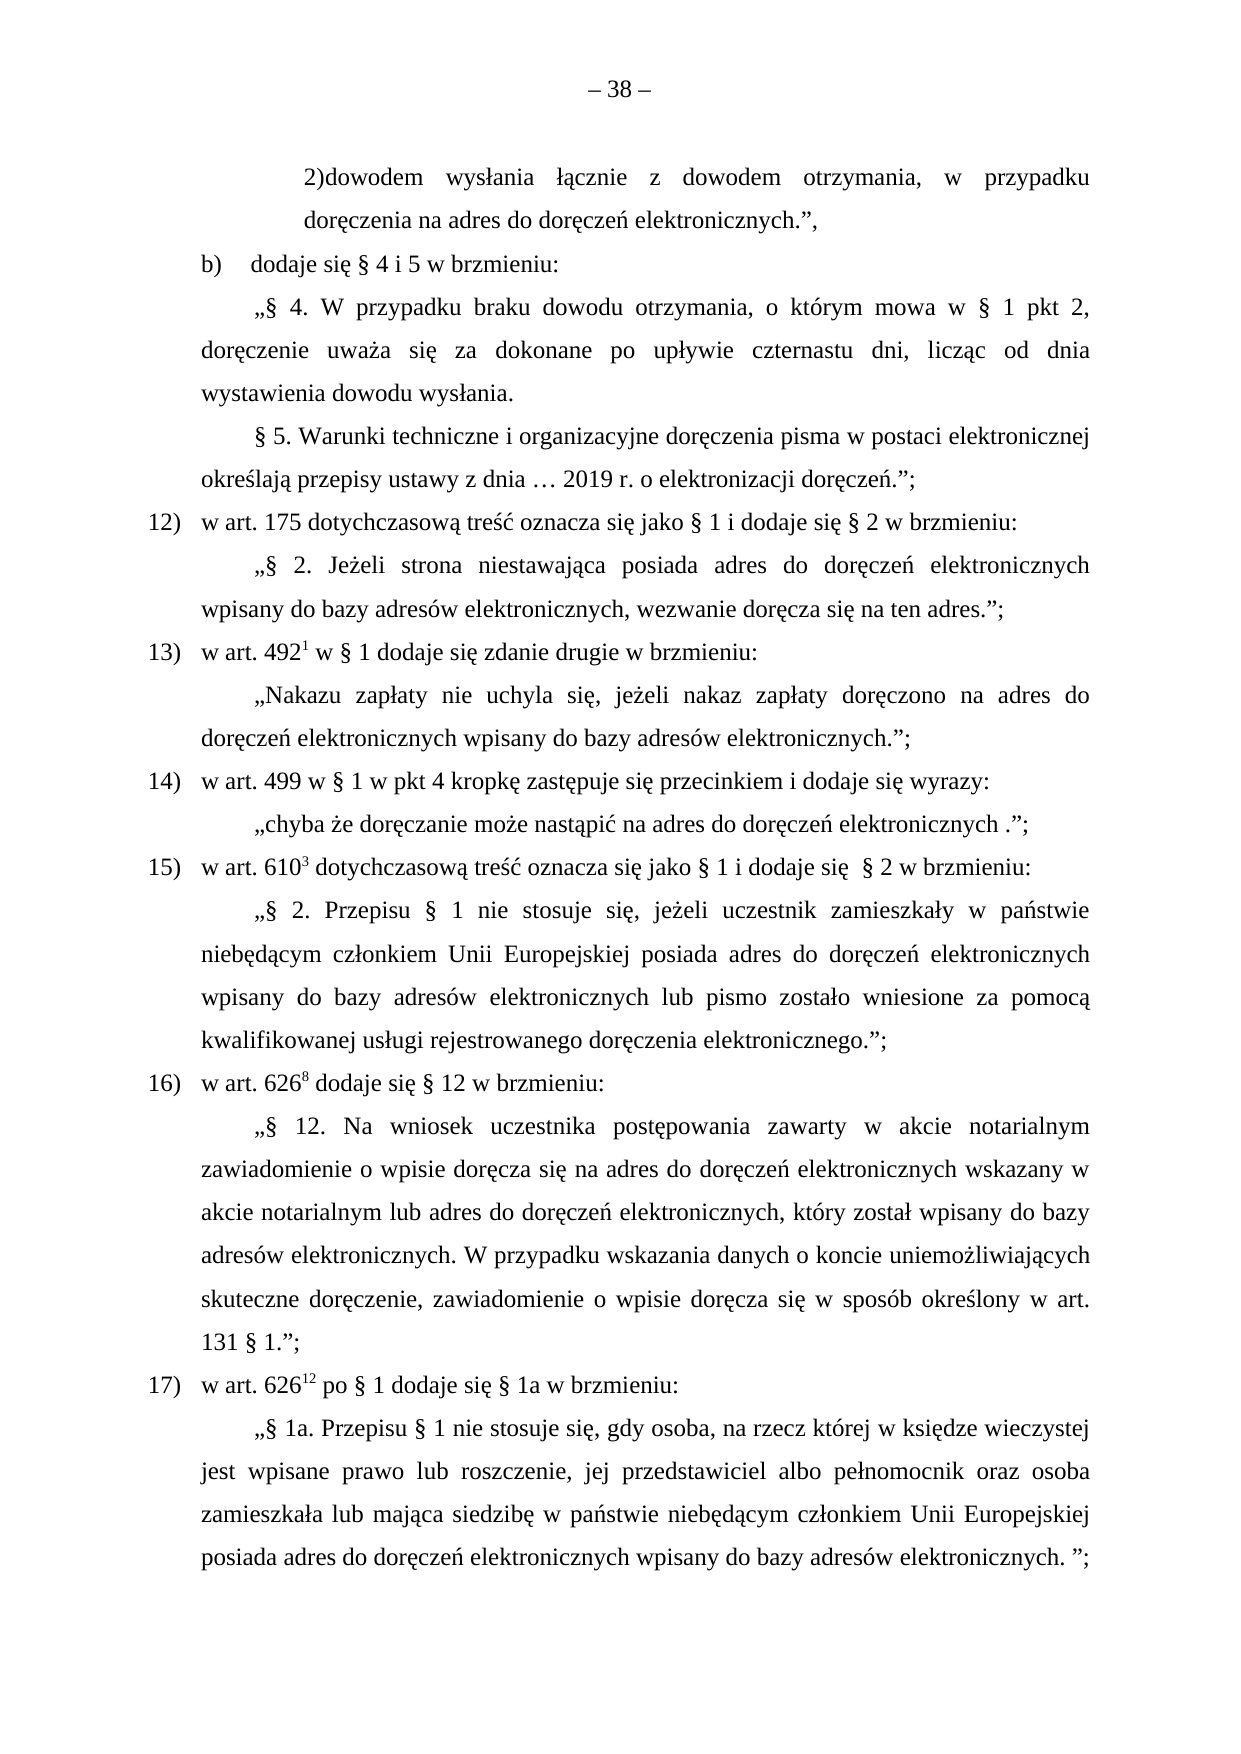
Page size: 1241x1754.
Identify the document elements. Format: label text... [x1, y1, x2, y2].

text 2) dowodem wysłania łącznie z dowodem otrzymania, w przypadku doręczenia na adres do doręczeń elektronicznych.”, [304, 162, 1091, 234]
text § 5. Warunki techniczne i organizacyjne doręczenia pisma w postaci elektronicznej określają przepisy ustawy z dnia … 2019 r. o elektronizacji doręczeń.”; [201, 421, 1091, 493]
text „chyba że doręczanie może nastąpić na adres do doręczeń elektronicznych .”; [254, 809, 1091, 838]
text 16) w art. 6268 dodaje się § 12 w brzmieniu: [148, 1068, 1091, 1097]
text 12) w art. 175 dotychczasową treść oznacza się jako § 1 i dodaje się § 2 w brzmieniu: [148, 507, 1091, 536]
text 13) w art. 4921 w § 1 dodaje się zdanie drugie w brzmieniu: [148, 637, 1091, 666]
text 17) w art. 62612 po § 1 dodaje się § 1a w brzmieniu: [148, 1370, 1091, 1399]
text „§ 12. Na wniosek uczestnika postępowania zawarty w akcie notarialnym zawiadomienie o wpisie doręcza się na adres do doręczeń elektronicznych wskazany w akcie notarialnym lub adres do doręczeń elektronicznych, który został wpisany do bazy adresów elektronicznych. W przypadku wskazania danych o koncie uniemożliwiających skuteczne doręczenie, zawiadomienie o wpisie doręcza się w sposób określony w art. 131 § 1.”; [201, 1111, 1091, 1356]
text „§ 2. Przepisu § 1 nie stosuje się, jeżeli uczestnik zamieszkały w państwie niebędącym członkiem Unii Europejskiej posiada adres do doręczeń elektronicznych wpisany do bazy adresów elektronicznych lub pismo zostało wniesione za pomocą kwalifikowanej usługi rejestrowanego doręczenia elektronicznego.”; [201, 896, 1091, 1054]
text b) dodaje się § 4 i 5 w brzmieniu: [201, 249, 1091, 277]
text „§ 1a. Przepisu § 1 nie stosuje się, gdy osoba, na rzecz której w księdze wieczystej jest wpisane prawo lub roszczenie, jej przedstawiciel albo pełnomocnik oraz osoba zamieszkała lub mająca siedzibę w państwie niebędącym członkiem Unii Europejskiej posiada adres do doręczeń elektronicznych wpisany do bazy adresów elektronicznych. ”; [201, 1413, 1091, 1571]
text „§ 2. Jeżeli strona niestawająca posiada adres do doręczeń elektronicznych wpisany do bazy adresów elektronicznych, wezwanie doręcza się na ten adres.”; [201, 551, 1091, 622]
text „Nakazu zapłaty nie uchyla się, jeżeli nakaz zapłaty doręczono na adres do doręczeń elektronicznych wpisany do bazy adresów elektronicznych.”; [201, 680, 1091, 752]
text „§ 4. W przypadku braku dowodu otrzymania, o którym mowa w § 1 pkt 2, doręczenie uważa się za dokonane po upływie czternastu dni, licząc od dnia wystawienia dowodu wysłania. [201, 292, 1091, 407]
text 14) w art. 499 w § 1 w pkt 4 kropkę zastępuje się przecinkiem i dodaje się wyrazy: [148, 766, 1091, 795]
text 15) w art. 6103 dotychczasową treść oznacza się jako § 1 i dodaje się § 2 w brzmieniu: [148, 852, 1091, 881]
